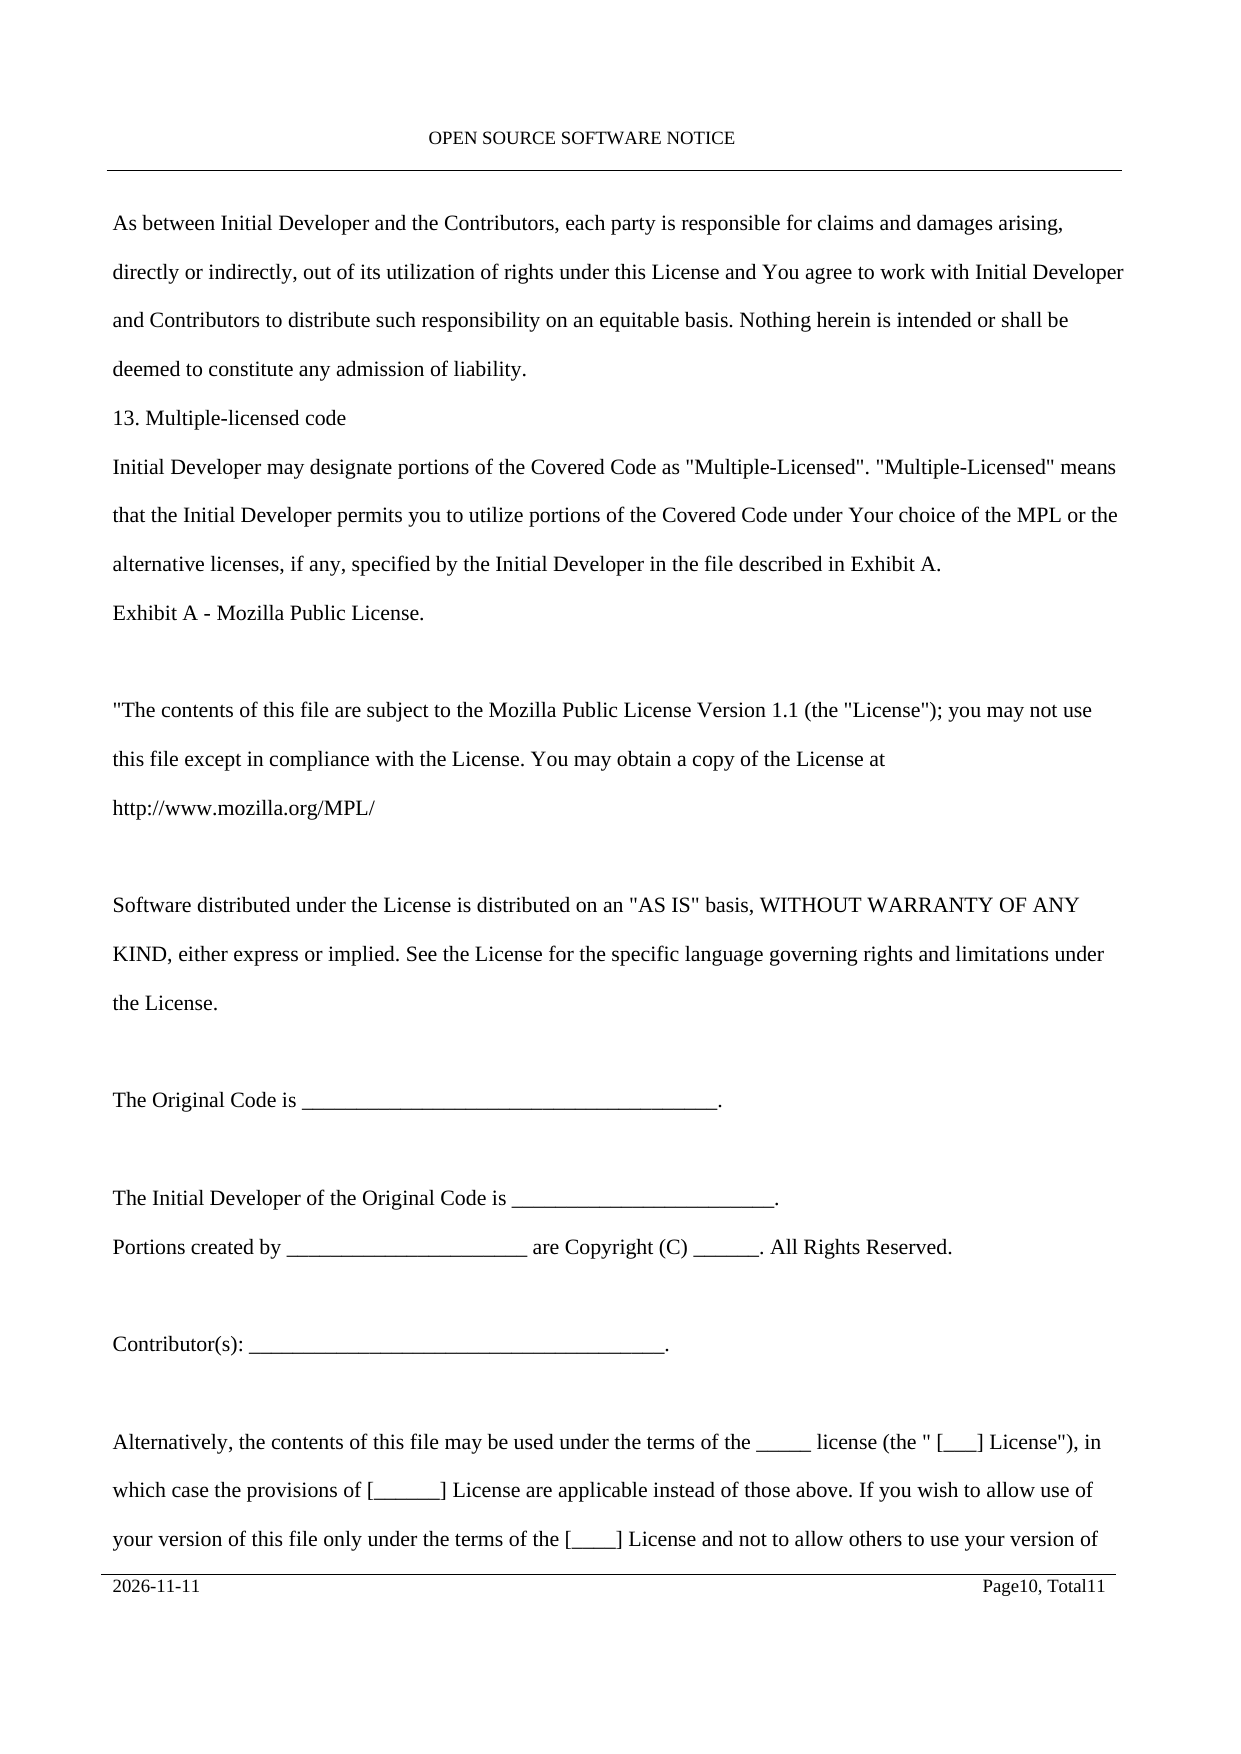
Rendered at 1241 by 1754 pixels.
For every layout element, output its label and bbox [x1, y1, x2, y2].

text [112, 206, 1128, 1555]
